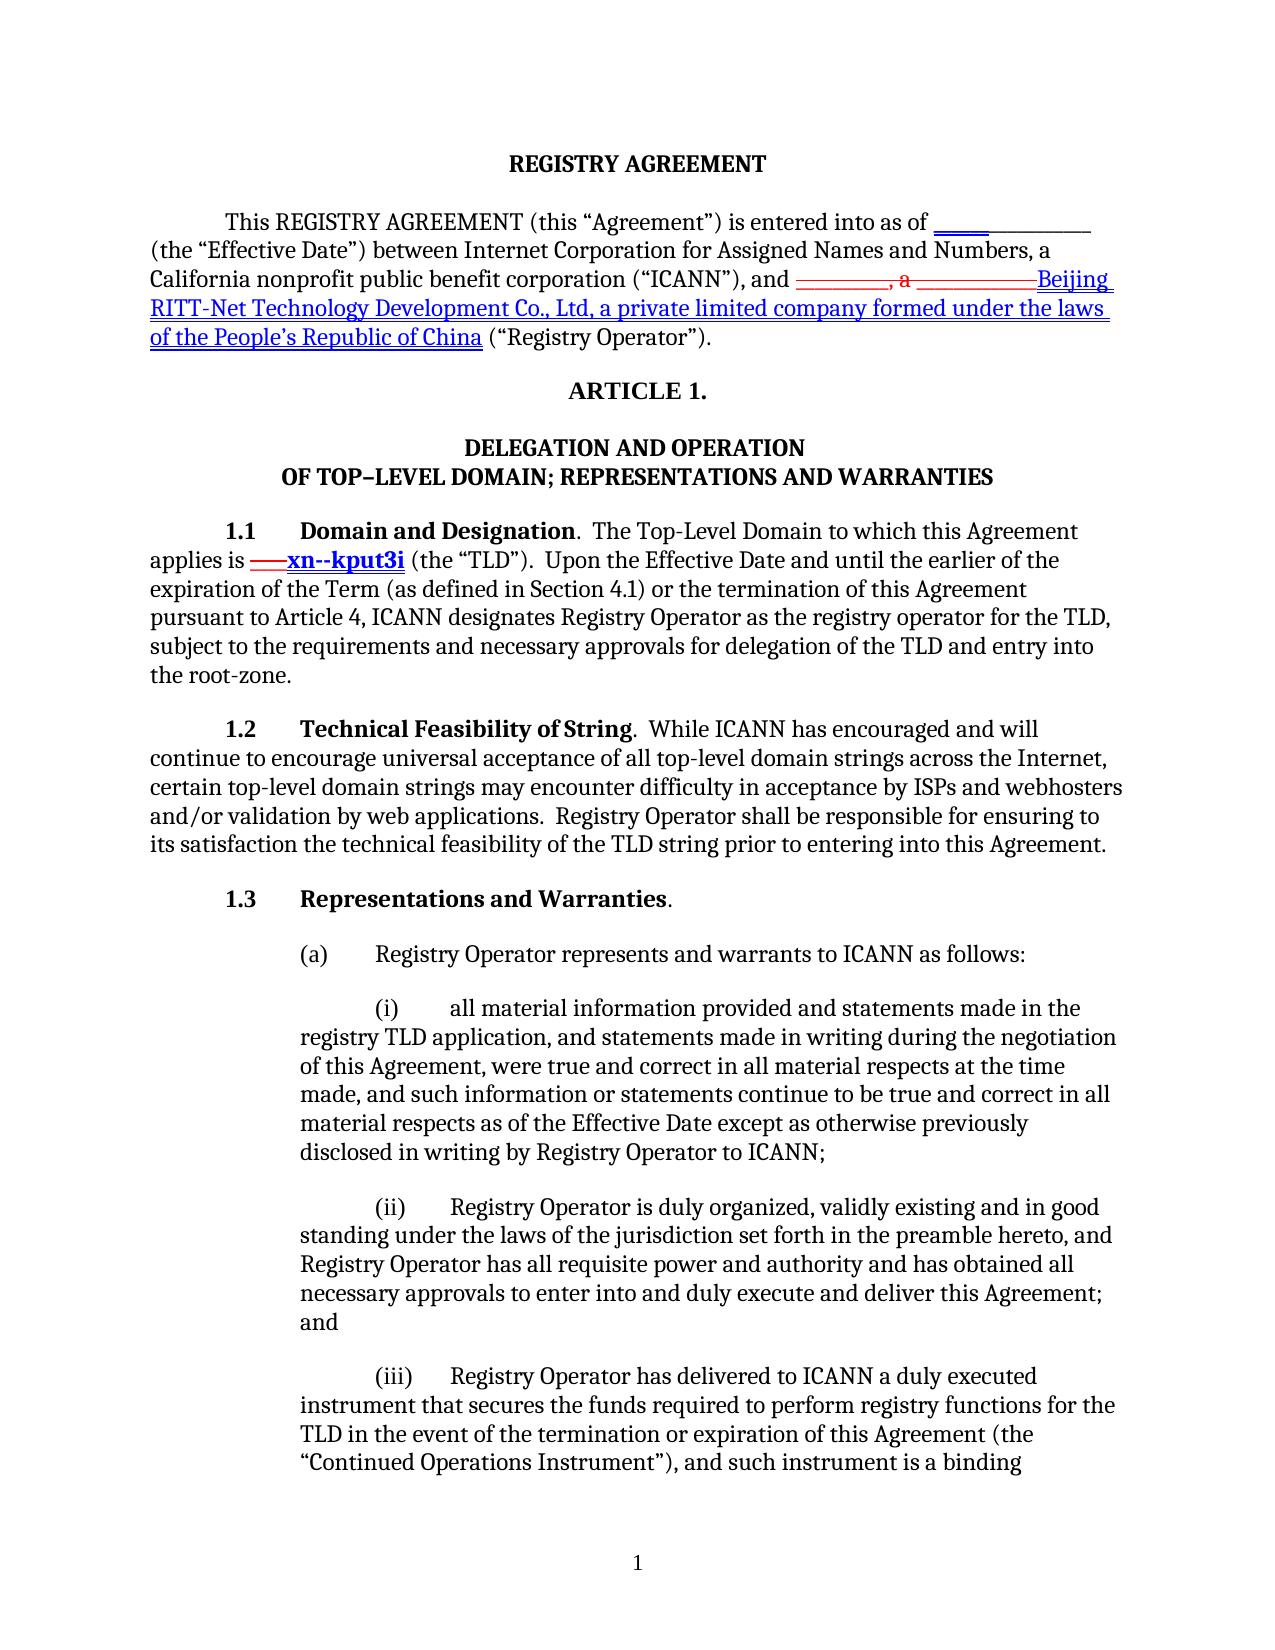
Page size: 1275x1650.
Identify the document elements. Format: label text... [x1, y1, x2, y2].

text DELEGATION AND OPERATION OF TOP–LEVEL DOMAIN; REPRESENTATIONS AND WARRANTIES [150, 376, 1125, 491]
text all material information provided and statements made in the registry TLD application, and statements made in writing during the negotiation of this Agreement, were true and correct in all material respects at the time made, and such information or statements continue to be true and correct in all material respects as of the Effective Date except as otherwise previously disclosed in writing by Registry Operator to ICANN; [300, 993, 1125, 1167]
title REGISTRY AGREEMENT [150, 150, 1125, 179]
text Technical Feasibility of String. While ICANN has encouraged and will continue to encourage universal acceptance of all top-level domain strings across the Internet, certain top-level domain strings may encounter difficulty in acceptance by ISPs and webhosters and/or validation by web applications. Registry Operator shall be responsible for ensuring to its satisfaction the technical feasibility of the TLD string prior to entering into this Agreement. [150, 714, 1125, 859]
text Registry Operator represents and warrants to ICANN as follows: [150, 939, 1125, 968]
text Registry Operator is duly organized, validly existing and in good standing under the laws of the jurisdiction set forth in the preamble hereto, and Registry Operator has all requisite power and authority and has obtained all necessary approvals to enter into and duly execute and deliver this Agreement; and [300, 1192, 1125, 1336]
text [300, 1361, 1125, 1477]
text This REGISTRY AGREEMENT (this “Agreement”) is entered into as of _________________ (the “Effective Date”) between Internet Corporation for Assigned Names and Numbers, a California nonprofit public benefit corporation (“ICANN”), and __________, a _____________Beijing RITT-Net Technology Development Co., Ltd, a private limited company formed under the laws of the People’s Republic of China (“Registry Operator”). [150, 207, 1125, 351]
text Domain and Designation. The Top-Level Domain to which this Agreement applies is ____xn--kput3i (the “TLD”). Upon the Effective Date and until the earlier of the expiration of the Term (as defined in Section 4.1) or the termination of this Agreement pursuant to Article 4, ICANN designates Registry Operator as the registry operator for the TLD, subject to the requirements and necessary approvals for delegation of the TLD and entry into the root-zone. [150, 516, 1125, 689]
text Representations and Warranties. [150, 884, 1125, 914]
